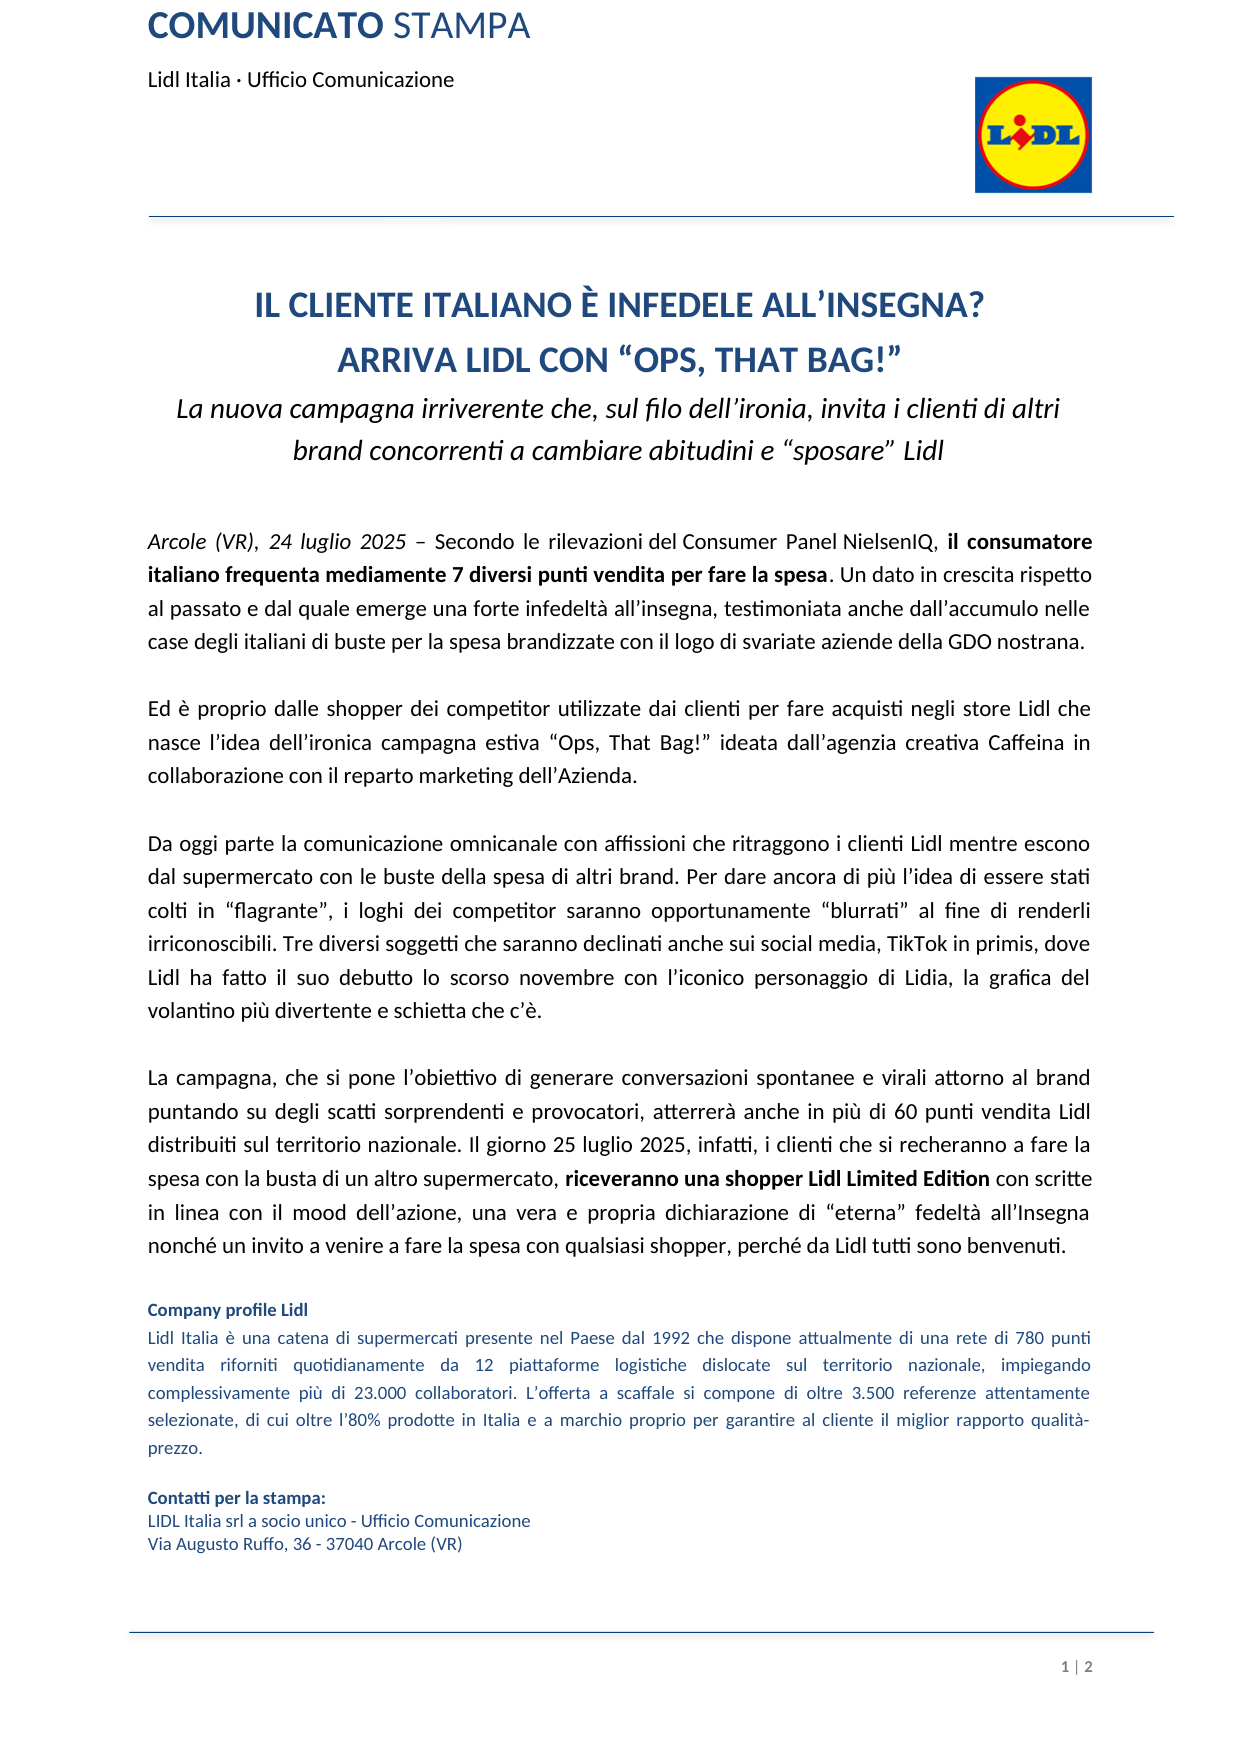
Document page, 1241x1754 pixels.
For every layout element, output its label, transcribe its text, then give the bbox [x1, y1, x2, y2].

text Ed è proprio dalle shopper dei competitor utilizzate dai clienti per fare acquisti negli store Lidl che nasce l’idea dell’ironica campagna estiva “Ops, That Bag!” ideata dall’agenzia creativa Caffeina in collaborazione con il reparto marketing dell’Azienda. [148, 694, 1092, 790]
text Arcole (VR), 24 luglio 2025 – Secondo le rilevazioni del Consumer Panel NielsenIQ, il consumatore italiano frequenta mediamente 7 diversi punti vendita per fare la spesa. Un dato in crescita rispetto al passato e dal quale emerge una forte infedeltà all’insegna, testimoniata anche dall’accumulo nelle case degli italiani di buste per la spesa brandizzate con il logo di svariate aziende della GDO nostrana. [148, 527, 1092, 656]
text Da oggi parte la comunicazione omnicanale con affissioni che ritraggono i clienti Lidl mentre escono dal supermercato con le buste della spesa di altri brand. Per dare ancora di più l’idea di essere stati colti in “flagrante”, i loghi dei competitor saranno opportunamente “blurrati” al fine di renderli irriconoscibili. Tre diversi soggetti che saranno declinati anche sui social media, TikTok in primis, dove Lidl ha fatto il suo debutto lo scorso novembre con l’iconico personaggio di Lidia, la grafica del volantino più divertente e schietta che c’è. [148, 829, 1092, 1024]
text Via Augusto Ruffo, 36 - 37040 Arcole (VR) [148, 1532, 1092, 1555]
text Contatti per la stampa: [148, 1486, 1092, 1509]
text IL CLIENTE ITALIANO è INFEDELE ALL’INSEGNA? [148, 281, 1092, 326]
text La nuova campagna irriverente che, sul filo dell’ironia, invita i clienti di altri brand concorrenti a cambiare abitudini e “sposare” Lidl [148, 391, 1092, 467]
text Lidl Italia è una catena di supermercati presente nel Paese dal 1992 che dispone attualmente di una rete di 780 punti vendita riforniti quotidianamente da 12 piattaforme logistiche dislocate sul territorio nazionale, impiegando complessivamente più di 23.000 collaboratori. L’offerta a scaffale si compone di oltre 3.500 referenze attentamente selezionate, di cui oltre l’80% prodotte in Italia e a marchio proprio per garantire al cliente il miglior rapporto qualità-prezzo. [148, 1326, 1092, 1459]
text La campagna, che si pone l’obiettivo di generare conversazioni spontanee e virali attorno al brand puntando su degli scatti sorprendenti e provocatori, atterrerà anche in più di 60 punti vendita Lidl distribuiti sul territorio nazionale. Il giorno 25 luglio 2025, infatti, i clienti che si recheranno a fare la spesa con la busta di un altro supermercato, riceveranno una shopper Lidl Limited Edition con scritte in linea con il mood dell’azione, una vera e propria dichiarazione di “eterna” fedeltà all’Insegna nonché un invito a venire a fare la spesa con qualsiasi shopper, perché da Lidl tutti sono benvenuti. [148, 1063, 1092, 1259]
text LIDL Italia srl a socio unico - Ufficio Comunicazione [148, 1509, 1092, 1532]
picture [974, 76, 1093, 194]
text Company profile Lidl [148, 1298, 1092, 1321]
text ARRIVA LIDL CON “OPS, THAT BAG!” [148, 336, 1092, 381]
